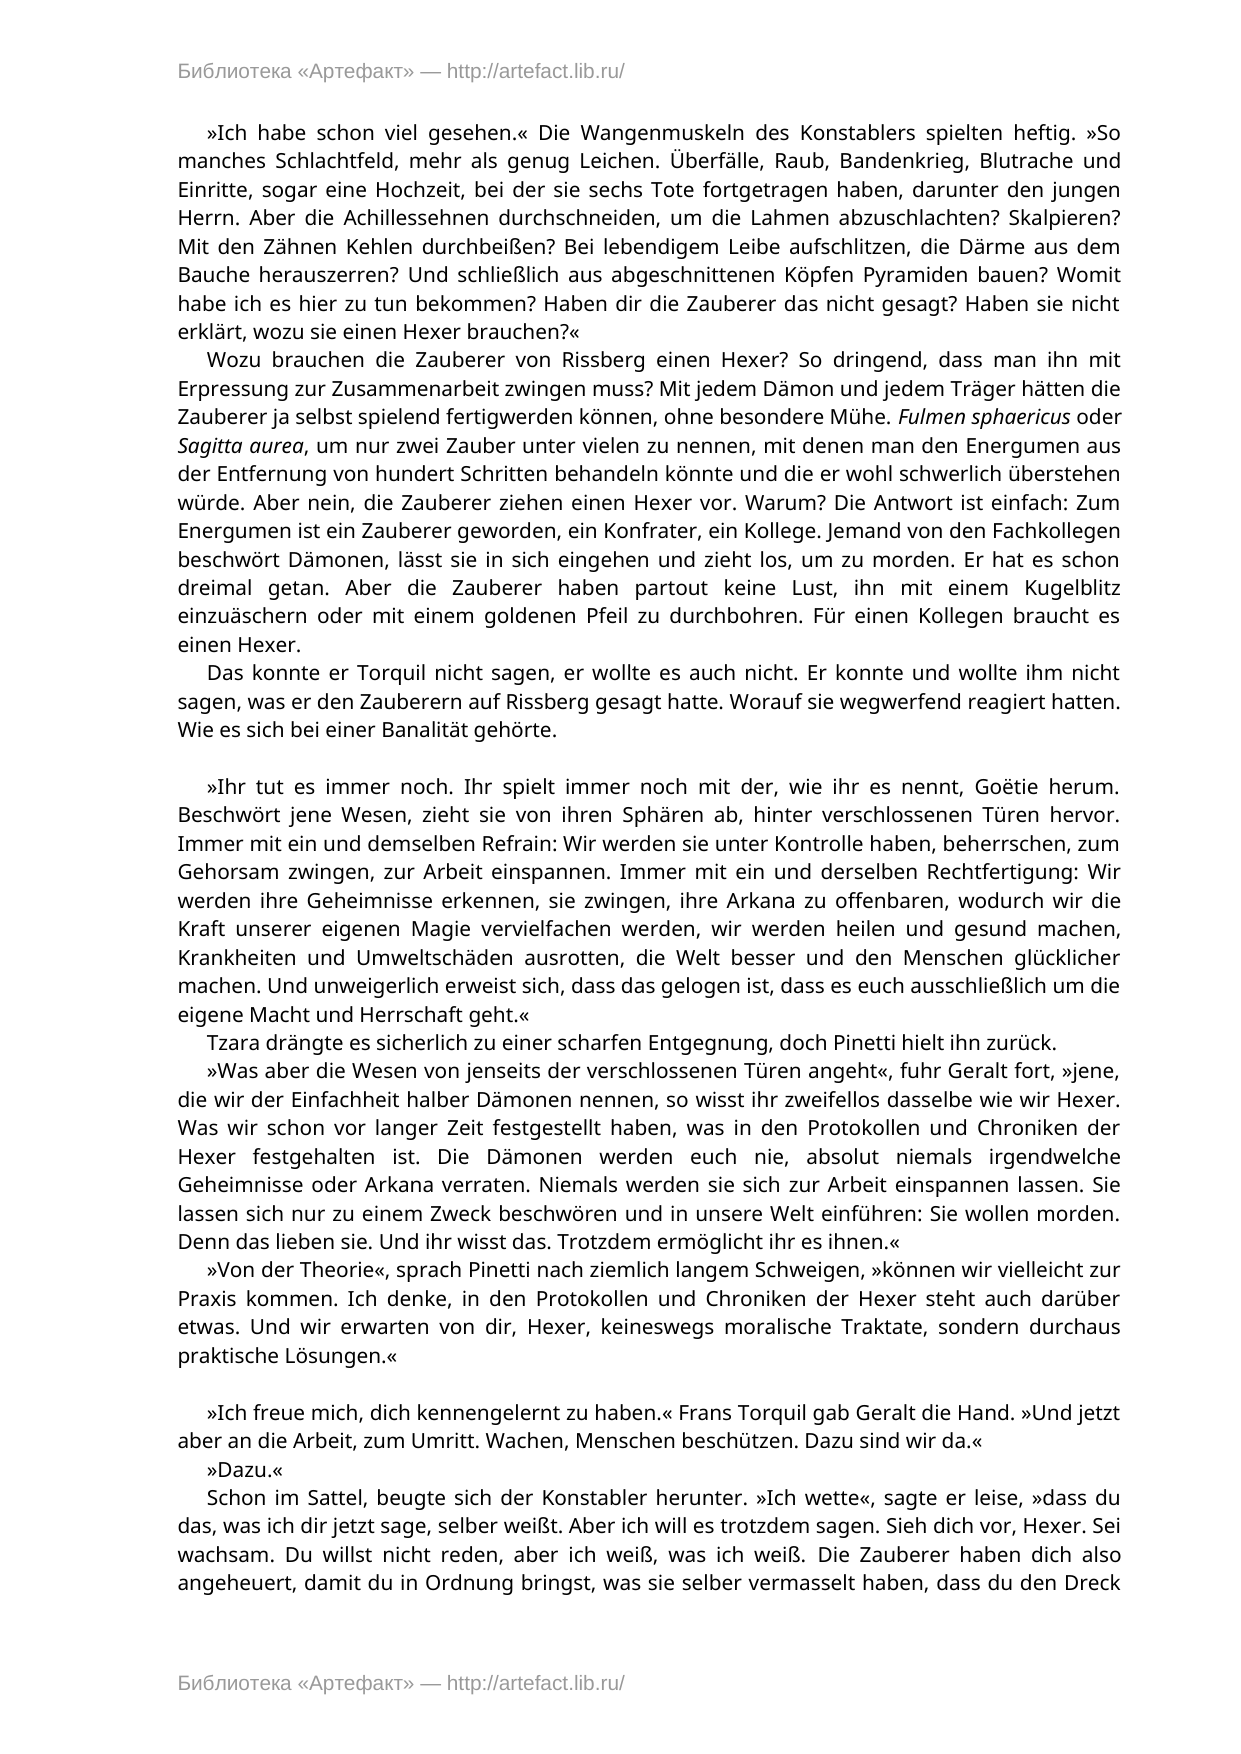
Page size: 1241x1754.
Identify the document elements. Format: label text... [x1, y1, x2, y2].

text »Was aber die Wesen von jenseits der verschlossenen Türen angeht«, fuhr Geralt fort, »jene, die wir der Einfachheit halber Dämonen nennen, so wisst ihr zweifellos dasselbe wie wir Hexer. Was wir schon vor langer Zeit festgestellt haben, was in den Protokollen und Chroniken der Hexer festgehalten ist. Die Dämonen werden euch nie, absolut niemals irgendwelche Geheimnisse oder Arkana verraten. Niemals werden sie sich zur Arbeit einspannen lassen. Sie lassen sich nur zu einem Zweck beschwören und in unsere Welt einführen: Sie wollen morden. Denn das lieben sie. Und ihr wisst das. Trotzdem ermöglicht ihr es ihnen.« [177, 1057, 1122, 1256]
text Das konnte er Torquil nicht sagen, er wollte es auch nicht. Er konnte und wollte ihm nicht sagen, was er den Zauberern auf Rissberg gesagt hatte. Worauf sie wegwerfend reagiert hatten. Wie es sich bei einer Banalität gehörte. [177, 658, 1122, 744]
text »Ihr tut es immer noch. Ihr spielt immer noch mit der, wie ihr es nennt, Goëtie herum. Beschwört jene Wesen, zieht sie von ihren Sphären ab, hinter verschlossenen Türen hervor. Immer mit ein und demselben Refrain: Wir werden sie unter Kontrolle haben, beherrschen, zum Gehorsam zwingen, zur Arbeit einspannen. Immer mit ein und derselben Rechtfertigung: Wir werden ihre Geheimnisse erkennen, sie zwingen, ihre Arkana zu offenbaren, wodurch wir die Kraft unserer eigenen Magie vervielfachen werden, wir werden heilen und gesund machen, Krankheiten und Umweltschäden ausrotten, die Welt besser und den Menschen glücklicher machen. Und unweigerlich erweist sich, dass das gelogen ist, dass es euch ausschließlich um die eigene Macht und Herrschaft geht.« [177, 772, 1122, 1028]
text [177, 1483, 1122, 1597]
text Wozu brauchen die Zauberer von Rissberg einen Hexer? So dringend, dass man ihn mit Erpressung zur Zusammenarbeit zwingen muss? Mit jedem Dämon und jedem Träger hätten die Zauberer ja selbst spielend fertigwerden können, ohne besondere Mühe. Fulmen sphaericus oder Sagitta aurea, um nur zwei Zauber unter vielen zu nennen, mit denen man den Energumen aus der Entfernung von hundert Schritten behandeln könnte und die er wohl schwerlich überstehen würde. Aber nein, die Zauberer ziehen einen Hexer vor. Warum? Die Antwort ist einfach: Zum Energumen ist ein Zauberer geworden, ein Konfrater, ein Kollege. Jemand von den Fachkollegen beschwört Dämonen, lässt sie in sich eingehen und zieht los, um zu morden. Er hat es schon dreimal getan. Aber die Zauberer haben partout keine Lust, ihn mit einem Kugelblitz einzuäschern oder mit einem goldenen Pfeil zu durchbohren. Für einen Kollegen braucht es einen Hexer. [177, 346, 1122, 658]
text Tzara drängte es sicherlich zu einer scharfen Entgegnung, doch Pinetti hielt ihn zurück. [177, 1028, 1122, 1057]
text »Ich habe schon viel gesehen.« Die Wangenmuskeln des Konstablers spielten heftig. »So manches Schlachtfeld, mehr als genug Leichen. Überfälle, Raub, Bandenkrieg, Blutrache und Einritte, sogar eine Hochzeit, bei der sie sechs Tote fortgetragen haben, darunter den jungen Herrn. Aber die Achillessehnen durchschneiden, um die Lahmen abzuschlachten? Skalpieren? Mit den Zähnen Kehlen durchbeißen? Bei lebendigem Leibe aufschlitzen, die Därme aus dem Bauche herauszerren? Und schließlich aus abgeschnittenen Köpfen Pyramiden bauen? Womit habe ich es hier zu tun bekommen? Haben dir die Zauberer das nicht gesagt? Haben sie nicht erklärt, wozu sie einen Hexer brauchen?« [177, 118, 1122, 346]
text »Dazu.« [177, 1455, 1122, 1483]
text »Ich freue mich, dich kennengelernt zu haben.« Frans Torquil gab Geralt die Hand. »Und jetzt aber an die Arbeit, zum Umritt. Wachen, Menschen beschützen. Dazu sind wir da.« [177, 1398, 1122, 1455]
text »Von der Theorie«, sprach Pinetti nach ziemlich langem Schweigen, »können wir vielleicht zur Praxis kommen. Ich denke, in den Protokollen und Chroniken der Hexer steht auch darüber etwas. Und wir erwarten von dir, Hexer, keineswegs moralische Traktate, sondern durchaus praktische Lösungen.« [177, 1256, 1122, 1369]
